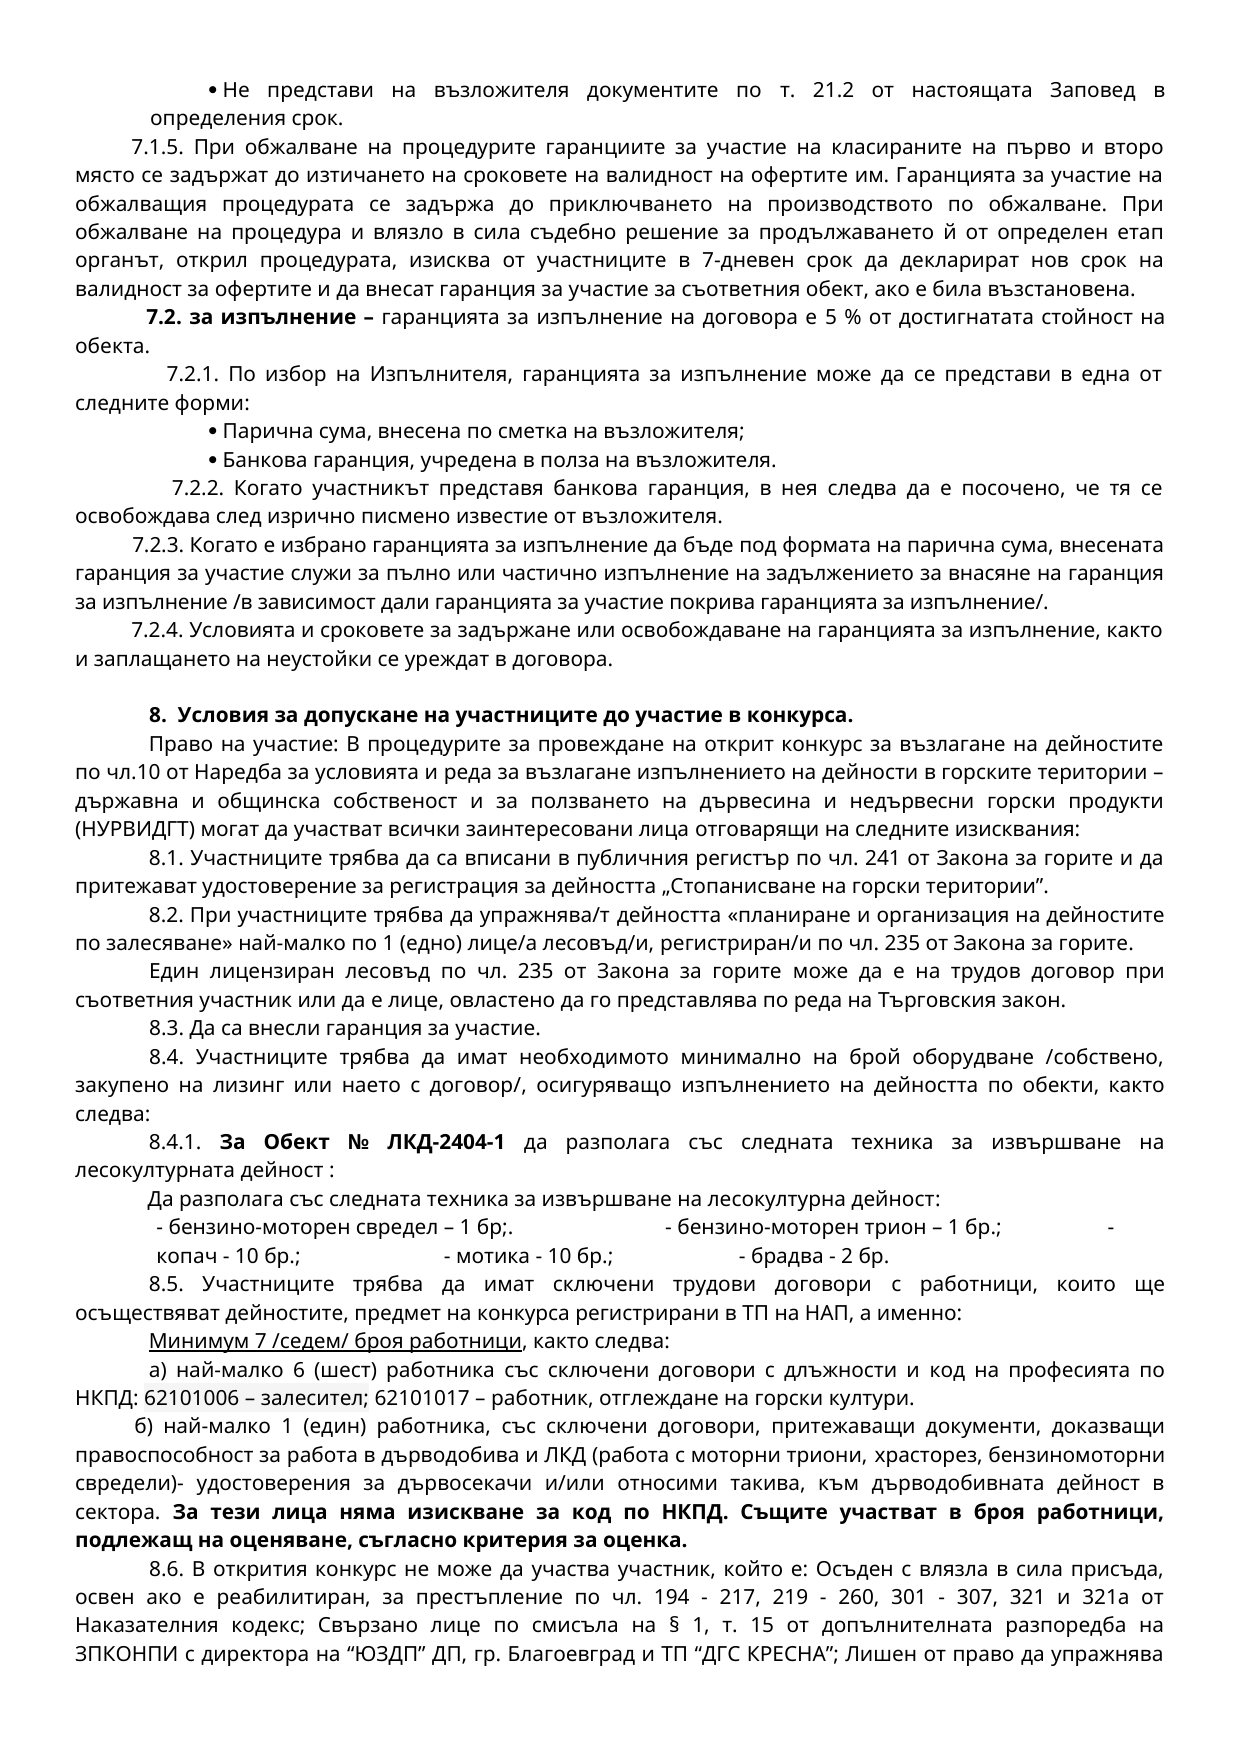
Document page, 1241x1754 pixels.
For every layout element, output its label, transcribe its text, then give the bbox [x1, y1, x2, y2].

list 7.2.3. Когато е избрано гаранцията за изпълнение да бъде под формата на парична сума, внесената гаранция за участие служи за пълно или частично изпълнение на задължението за внасяне на гаранция за изпълнение /в зависимост дали гаранцията за участие покрива гаранцията за изпълнение/. [75, 530, 1165, 615]
list б) най-малко 1 (един) работника, със сключени договори, притежаващи документи, доказващи правоспособност за работа в дърводобива и ЛКД (работа с моторни триони, храсторез, бензиномоторни свредели)- удостоверения за дървосекачи и/или относими такива, към дърводобивната дейност в сектора. За тези лица няма изискване за код по НКПД. Същите участват в броя работници, подлежащ на оценяване, съгласно критерия за оценка. [75, 1412, 1165, 1554]
text Право на участие: В процедурите за провеждане на открит конкурс за възлагане на дейностите по чл.10 от Наредба за условията и реда за възлагане изпълнението на дейности в горските територии – държавна и общинска собственост и за ползването на дървесина и недървесни горски продукти (НУРВИДГТ) могат да участват всички заинтересовани лица отговарящи на следните изисквания: [75, 729, 1165, 843]
list 7.2.2. Когато участникът представя банкова гаранция, в нея следва да е посочено, че тя се освобождава след изрично писмено известие от възложителя. [75, 473, 1165, 530]
text 8. Условия за допускане на участниците до участие в конкурса. [75, 701, 1165, 729]
text 8.4.1. За Обект № ЛКД-2404-1 да разполага със следната техника за извършване на лесокултурната дейност : [75, 1127, 1165, 1184]
text 8.5. Участниците трябва да имат сключени трудови договори с работници, които ще осъществяват дейностите, предмет на конкурса регистрирани в ТП на НАП, а именно: [75, 1269, 1165, 1326]
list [75, 1554, 1165, 1667]
list 7.2.4. Условията и сроковете за задържане или освобождаване на гаранцията за изпълнение, както и заплащането на неустойки се уреждат в договора. [75, 615, 1165, 672]
list 8.4. Участниците трябва да имат необходимото минимално на брой оборудване /собствено, закупено на лизинг или наето с договор/, осигуряващо изпълнението на дейността по обекти, както следва: [75, 1042, 1165, 1127]
text Минимум 7 /седем/ броя работници, както следва: [75, 1326, 1165, 1355]
text а) най-малко 6 (шест) работника със сключени договори с длъжности и код на професията по НКПД: 62101006 – залесител; 62101017 – работник, отглеждане на горски култури. [75, 1355, 1165, 1412]
list 7.2.1. По избор на Изпълнителя, гаранцията за изпълнение може да се представи в една от следните форми: [75, 359, 1165, 416]
list Един лицензиран лесовъд по чл. 235 от Закона за горите може да е на трудов договор при съответния участник или да е лице, овластено да го представлява по реда на Търговския закон. [75, 957, 1165, 1013]
list Не представи на възложителя документите по т. 21.2 от настоящата Заповед в определения срок. [150, 75, 1165, 132]
text 7.1.5. При обжалване на процедурите гаранциите за участие на класираните на първо и второ място се задържат до изтичането на сроковете на валидност на офертите им. Гаранцията за участие на обжалващия процедурата се задържа до приключването на производството по обжалване. При обжалване на процедура и влязло в сила съдебно решение за продължаването й от определен етап органът, открил процедурата, изисква от участниците в 7-дневен срок да декларират нов срок на валидност за офертите и да внесат гаранция за участие за съответния обект, ако е била възстановена. [75, 132, 1165, 302]
list Банкова гаранция, учредена в полза на възложителя. [150, 445, 1165, 473]
list 8.1. Участниците трябва да са вписани в публичния регистър по чл. 241 от Закона за горите и да притежават удостоверение за регистрация за дейността „Стопанисване на горски територии”. [75, 843, 1165, 900]
text - бензино-моторен свредел – 1 бр;. - бензино-моторен трион – 1 бр.; - копач - 10 бр.; - мотика - 10 бр.; - брадва - 2 бр. [156, 1212, 1165, 1269]
text Да разполага със следната техника за извършване на лесокултурна дейност: [75, 1184, 1165, 1212]
list Парична сума, внесена по сметка на възложителя; [150, 416, 1165, 445]
list 8.3. Да са внесли гаранция за участие. [75, 1013, 1165, 1042]
list 8.2. При участниците трябва да упражнява/т дейността «планиране и организация на дейностите по залесяване» най-малко по 1 (едно) лице/а лесовъд/и, регистриран/и по чл. 235 от Закона за горите. [75, 900, 1165, 957]
text 7.2. за изпълнение – гаранцията за изпълнение на договора е 5 % от достигнатата стойност на обекта. [75, 302, 1165, 359]
